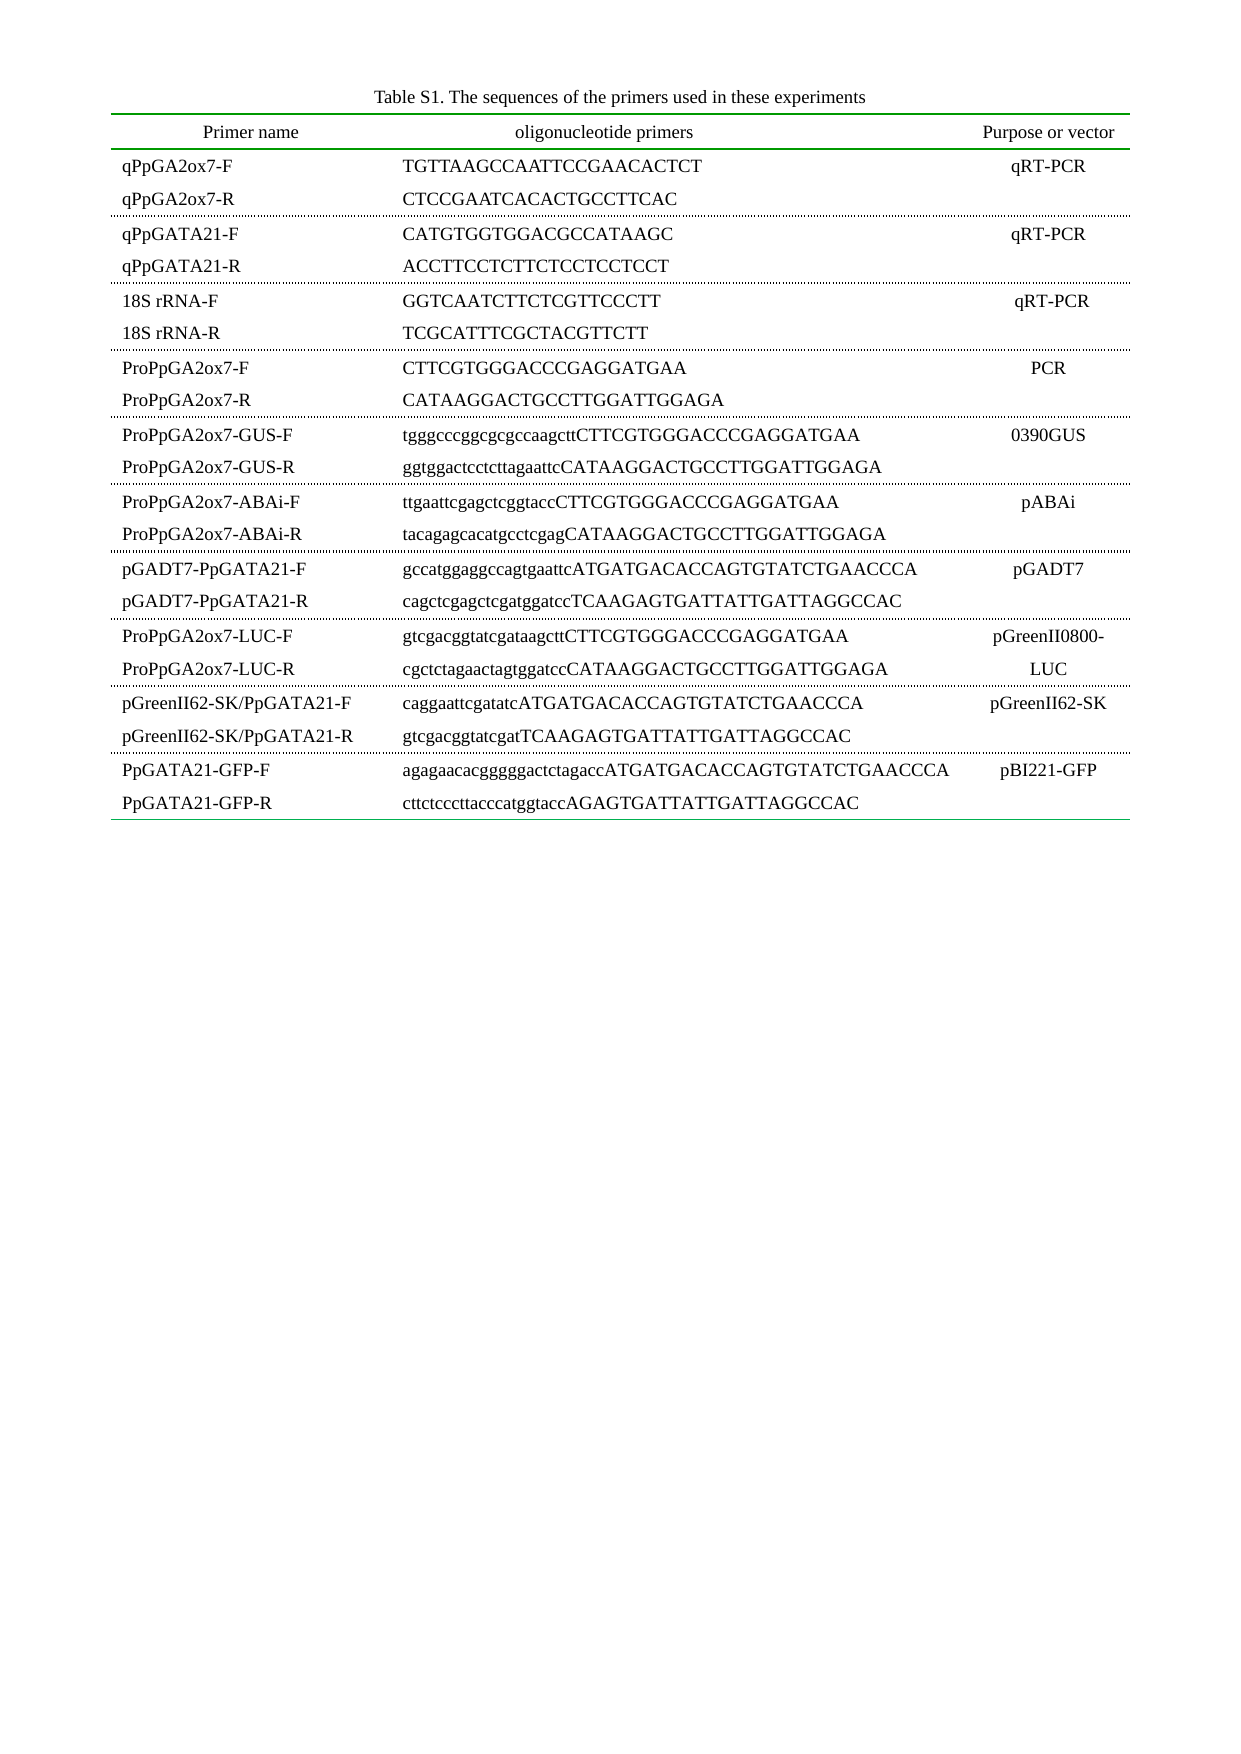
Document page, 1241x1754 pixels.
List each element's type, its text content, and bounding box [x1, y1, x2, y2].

table_cell pGreenII62-SK [967, 685, 1129, 752]
table_cell PCR [967, 349, 1129, 416]
table_cell pBI221-GFP [967, 752, 1129, 819]
table_cell 0390GUS [967, 416, 1129, 483]
table_cell pABAi [967, 483, 1129, 550]
table_cell qPpGATA21-F qPpGATA21-R [111, 215, 391, 282]
table_cell pGADT7 [967, 550, 1129, 617]
table_cell GGTCAATCTTCTCGTTCCCTT TCGCATTTCGCTACGTTCTT [391, 282, 967, 349]
table_cell pGreenII0800-LUC [967, 618, 1129, 684]
table_cell CTTCGTGGGACCCGAGGATGAA CATAAGGACTGCCTTGGATTGGAGA [391, 349, 967, 416]
table_cell ProPpGA2ox7-LUC-F ProPpGA2ox7-LUC-R [111, 618, 391, 684]
table_cell CATGTGGTGGACGCCATAAGC ACCTTCCTCTTCTCCTCCTCCT [391, 215, 967, 282]
table_cell 18S rRNA-F 18S rRNA-R [111, 282, 391, 349]
table_cell caggaattcgatatcATGATGACACCAGTGTATCTGAACCCA gtcgacggtatcgatTCAAGAGTGATTATTGATTAGGCCAC [391, 685, 967, 752]
text Table S1. The sequences of the primers used in these experiments [75, 81, 1165, 113]
table_cell pGreenII62-SK/PpGATA21-F pGreenII62-SK/PpGATA21-R [111, 685, 391, 752]
table_header Purpose or vector [967, 115, 1129, 148]
table_header Primer name [111, 115, 391, 148]
table_header oligonucleotide primers [391, 115, 967, 148]
table_cell qRT-PCR [967, 150, 1129, 215]
table_cell qPpGA2ox7-F qPpGA2ox7-R [111, 150, 391, 215]
table_cell ProPpGA2ox7-GUS-F ProPpGA2ox7-GUS-R [111, 416, 391, 483]
table_cell agagaacacgggggactctagaccATGATGACACCAGTGTATCTGAACCCA cttctcccttacccatggtaccAGAGTGATTATTGATTAGGCCAC [391, 752, 967, 819]
table_cell PpGATA21-GFP-F PpGATA21-GFP-R [111, 752, 391, 819]
table_cell tgggcccggcgcgccaagcttCTTCGTGGGACCCGAGGATGAA ggtggactcctcttagaattcCATAAGGACTGCCTTGGATTGGAGA [391, 416, 967, 483]
table_cell ProPpGA2ox7-ABAi-F ProPpGA2ox7-ABAi-R [111, 483, 391, 550]
table_cell gtcgacggtatcgataagcttCTTCGTGGGACCCGAGGATGAA cgctctagaactagtggatccCATAAGGACTGCCTTGGATTGGAGA [391, 618, 967, 684]
table_cell gccatggaggccagtgaattcATGATGACACCAGTGTATCTGAACCCA cagctcgagctcgatggatccTCAAGAGTGATTATTGATTAGGCCAC [391, 550, 967, 617]
table_cell qRT-PCR [967, 282, 1129, 349]
table_cell ProPpGA2ox7-F ProPpGA2ox7-R [111, 349, 391, 416]
table_cell pGADT7-PpGATA21-F pGADT7-PpGATA21-R [111, 550, 391, 617]
table_cell ttgaattcgagctcggtaccCTTCGTGGGACCCGAGGATGAA tacagagcacatgcctcgagCATAAGGACTGCCTTGGATTGGAGA [391, 483, 967, 550]
table_cell TGTTAAGCCAATTCCGAACACTCT CTCCGAATCACACTGCCTTCAC [391, 150, 967, 215]
table_cell qRT-PCR [967, 215, 1129, 282]
